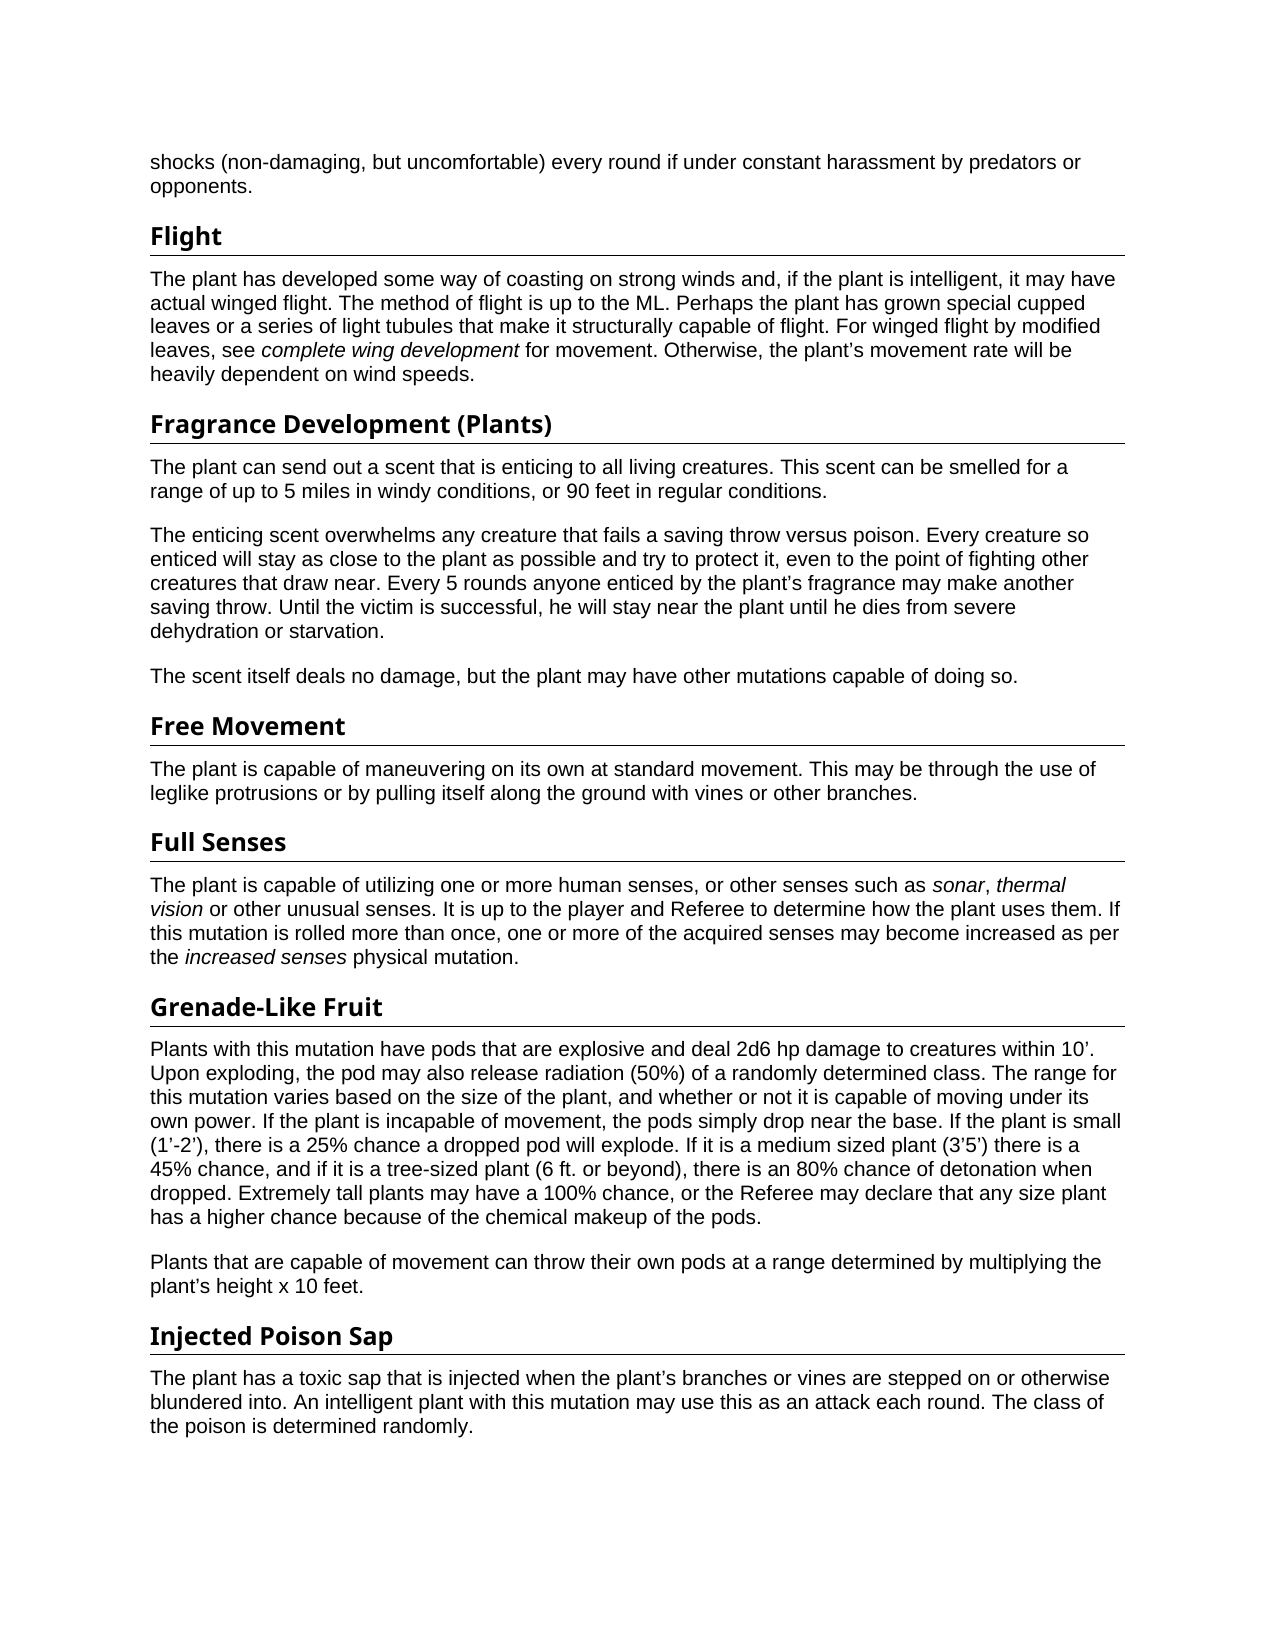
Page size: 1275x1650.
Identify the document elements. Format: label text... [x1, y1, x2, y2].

subtitle Injected Poison Sap [150, 1318, 1125, 1354]
text The plant can send out a scent that is enticing to all living creatures. This scent can be smelled for a range of up to 5 miles in windy conditions, or 90 feet in regular conditions. [150, 454, 1125, 502]
text Plants that are capable of movement can throw their own pods at a range determined by multiplying the plant’s height x 10 feet. [150, 1249, 1125, 1297]
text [150, 150, 1125, 198]
subtitle Fragrance Development (Plants) [150, 407, 1125, 443]
subtitle Free Movement [150, 709, 1125, 745]
subtitle Grenade-Like Fruit [150, 989, 1125, 1026]
text Plants with this mutation have pods that are explosive and deal 2d6 hp damage to creatures within 10’. Upon exploding, the pod may also release radiation (50%) of a randomly determined class. The range for this mutation varies based on the size of the plant, and whether or not it is capable of moving under its own power. If the plant is incapable of movement, the pods simply drop near the base. If the plant is small (1’-2’), there is a 25% chance a dropped pod will explode. If it is a medium sized plant (3’5’) there is a 45% chance, and if it is a tree-sized plant (6 ft. or beyond), there is an 80% chance of detonation when dropped. Extremely tall plants may have a 100% chance, or the Referee may declare that any size plant has a higher chance because of the chemical makeup of the pods. [150, 1037, 1125, 1229]
text The plant is capable of maneuvering on its own at standard movement. This may be through the use of leglike protrusions or by pulling itself along the ground with vines or other branches. [150, 756, 1125, 804]
text The scent itself deals no damage, but the plant may have other mutations capable of doing so. [150, 664, 1125, 688]
text The plant has developed some way of coasting on strong winds and, if the plant is intelligent, it may have actual winged flight. The method of flight is up to the ML. Perhaps the plant has grown special cupped leaves or a series of light tubules that make it structurally capable of flight. For winged flight by modified leaves, see complete wing development for movement. Otherwise, the plant’s movement rate will be heavily dependent on wind speeds. [150, 266, 1125, 386]
text The plant has a toxic sap that is injected when the plant’s branches or vines are stepped on or otherwise blundered into. An intelligent plant with this mutation may use this as an attack each round. The class of the poison is determined randomly. [150, 1366, 1125, 1438]
text The plant is capable of utilizing one or more human senses, or other senses such as sonar, thermal vision or other unusual senses. It is up to the player and Referee to determine how the plant uses them. If this mutation is rolled more than once, one or more of the acquired senses may become increased as per the increased senses physical mutation. [150, 873, 1125, 968]
text The enticing scent overwhelms any creature that fails a saving throw versus poison. Every creature so enticed will stay as close to the plant as possible and try to protect it, even to the point of fighting other creatures that draw near. Every 5 rounds anyone enticed by the plant’s fragrance may make another saving throw. Until the victim is successful, he will stay near the plant until he dies from severe dehydration or starvation. [150, 523, 1125, 643]
subtitle Flight [150, 219, 1125, 255]
subtitle Full Senses [150, 825, 1125, 861]
